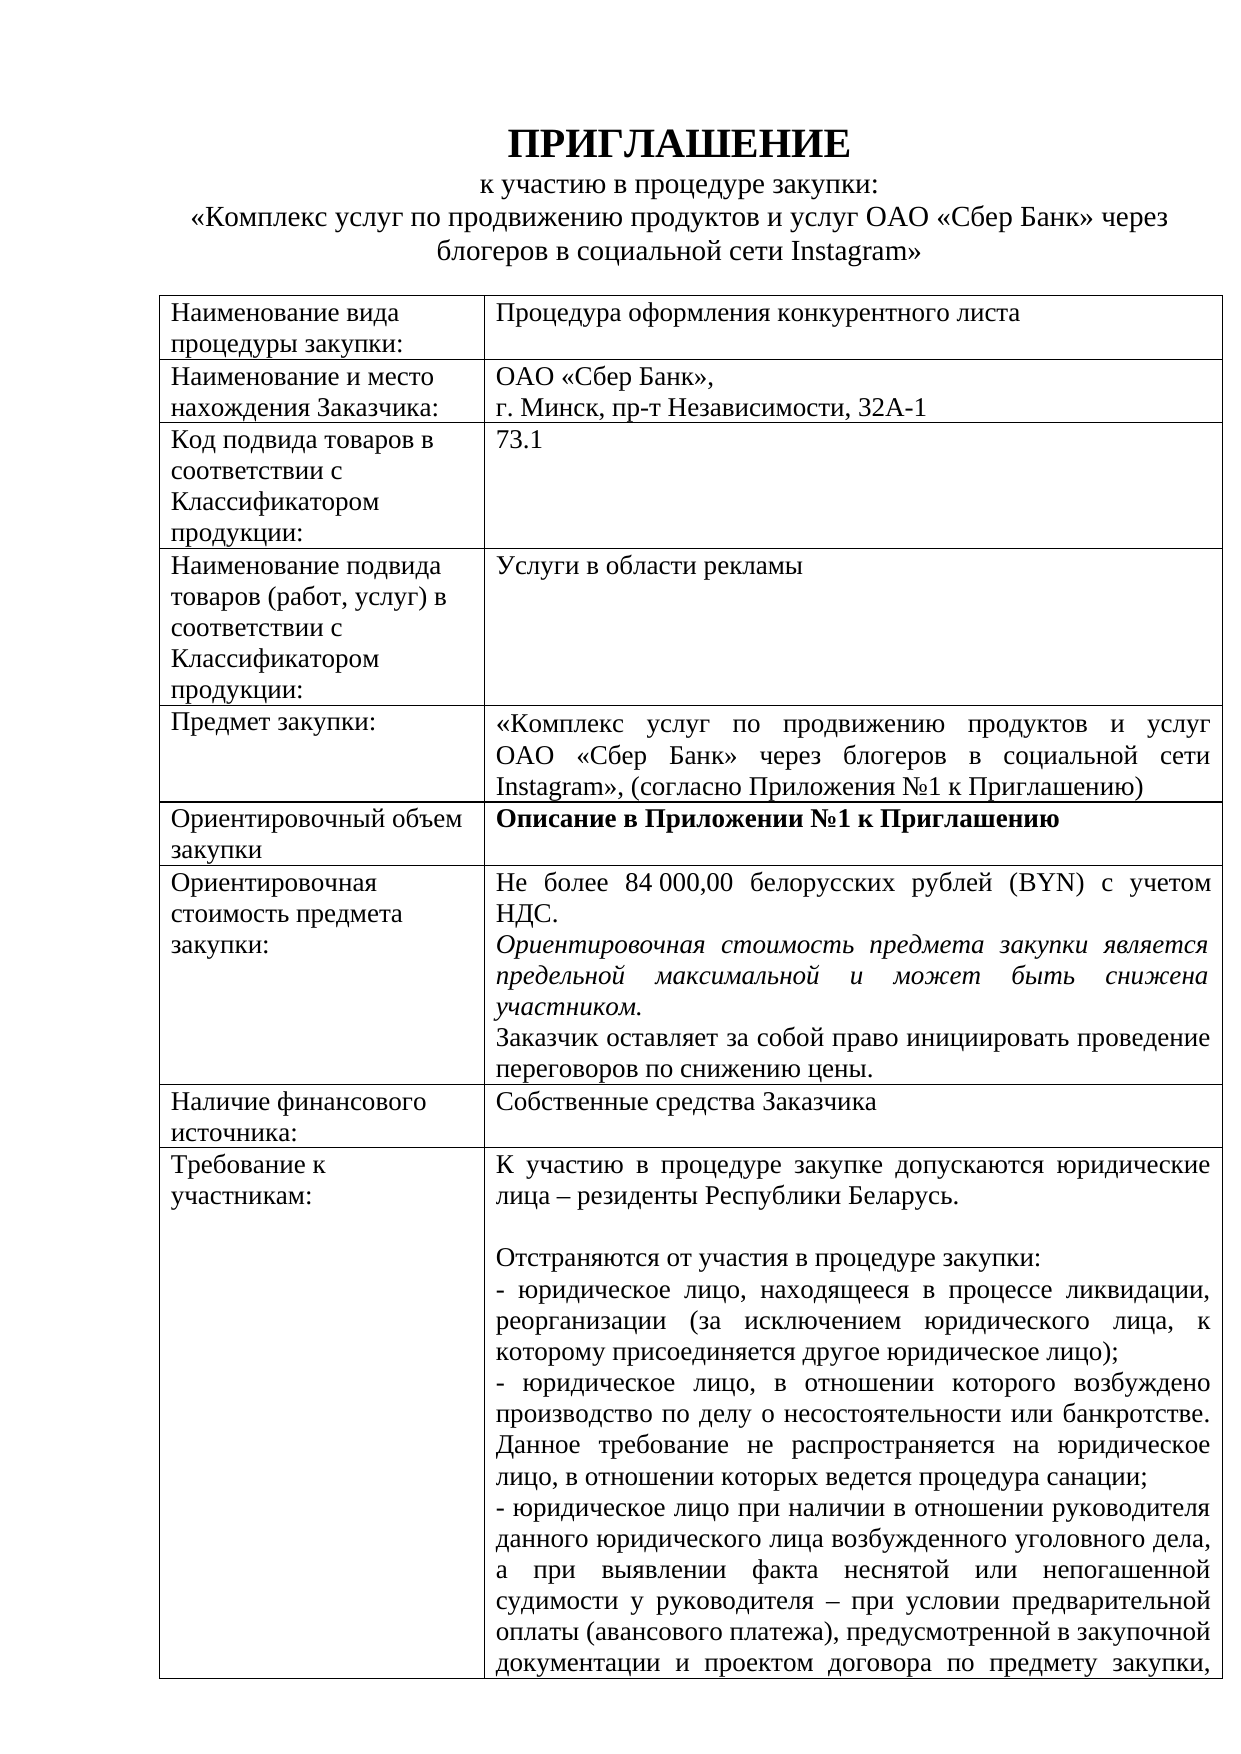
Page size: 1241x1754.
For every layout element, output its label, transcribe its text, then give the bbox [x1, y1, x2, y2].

text ПРИГЛАШЕНИЕ [177, 118, 1181, 166]
table_cell Описание в Приложении №1 к Приглашению [485, 803, 1222, 865]
table_cell 73.1 [485, 423, 1222, 548]
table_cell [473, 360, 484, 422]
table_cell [485, 1148, 1222, 1678]
text к участию в процедуре закупки: [177, 166, 1181, 199]
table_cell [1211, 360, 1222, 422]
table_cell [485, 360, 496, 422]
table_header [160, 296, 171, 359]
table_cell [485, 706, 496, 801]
table_header Процедура оформления конкурентного листа [485, 296, 1222, 359]
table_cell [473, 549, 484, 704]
table_cell Услуги в области рекламы [485, 549, 1222, 704]
text «Комплекс услуг по продвижению продуктов и услуг ОАО «Сбер Банк» через блогеров в социальной сети Instagram» [177, 199, 1181, 267]
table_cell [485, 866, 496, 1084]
table_cell Ориентировочная стоимость предмета закупки: [160, 866, 484, 1084]
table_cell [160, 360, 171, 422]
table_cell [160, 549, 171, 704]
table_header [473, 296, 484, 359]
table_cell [160, 1148, 484, 1678]
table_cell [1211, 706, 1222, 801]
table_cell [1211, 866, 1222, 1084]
table_cell Собственные средства Заказчика [485, 1085, 1222, 1147]
table_cell Предмет закупки: [160, 706, 484, 801]
